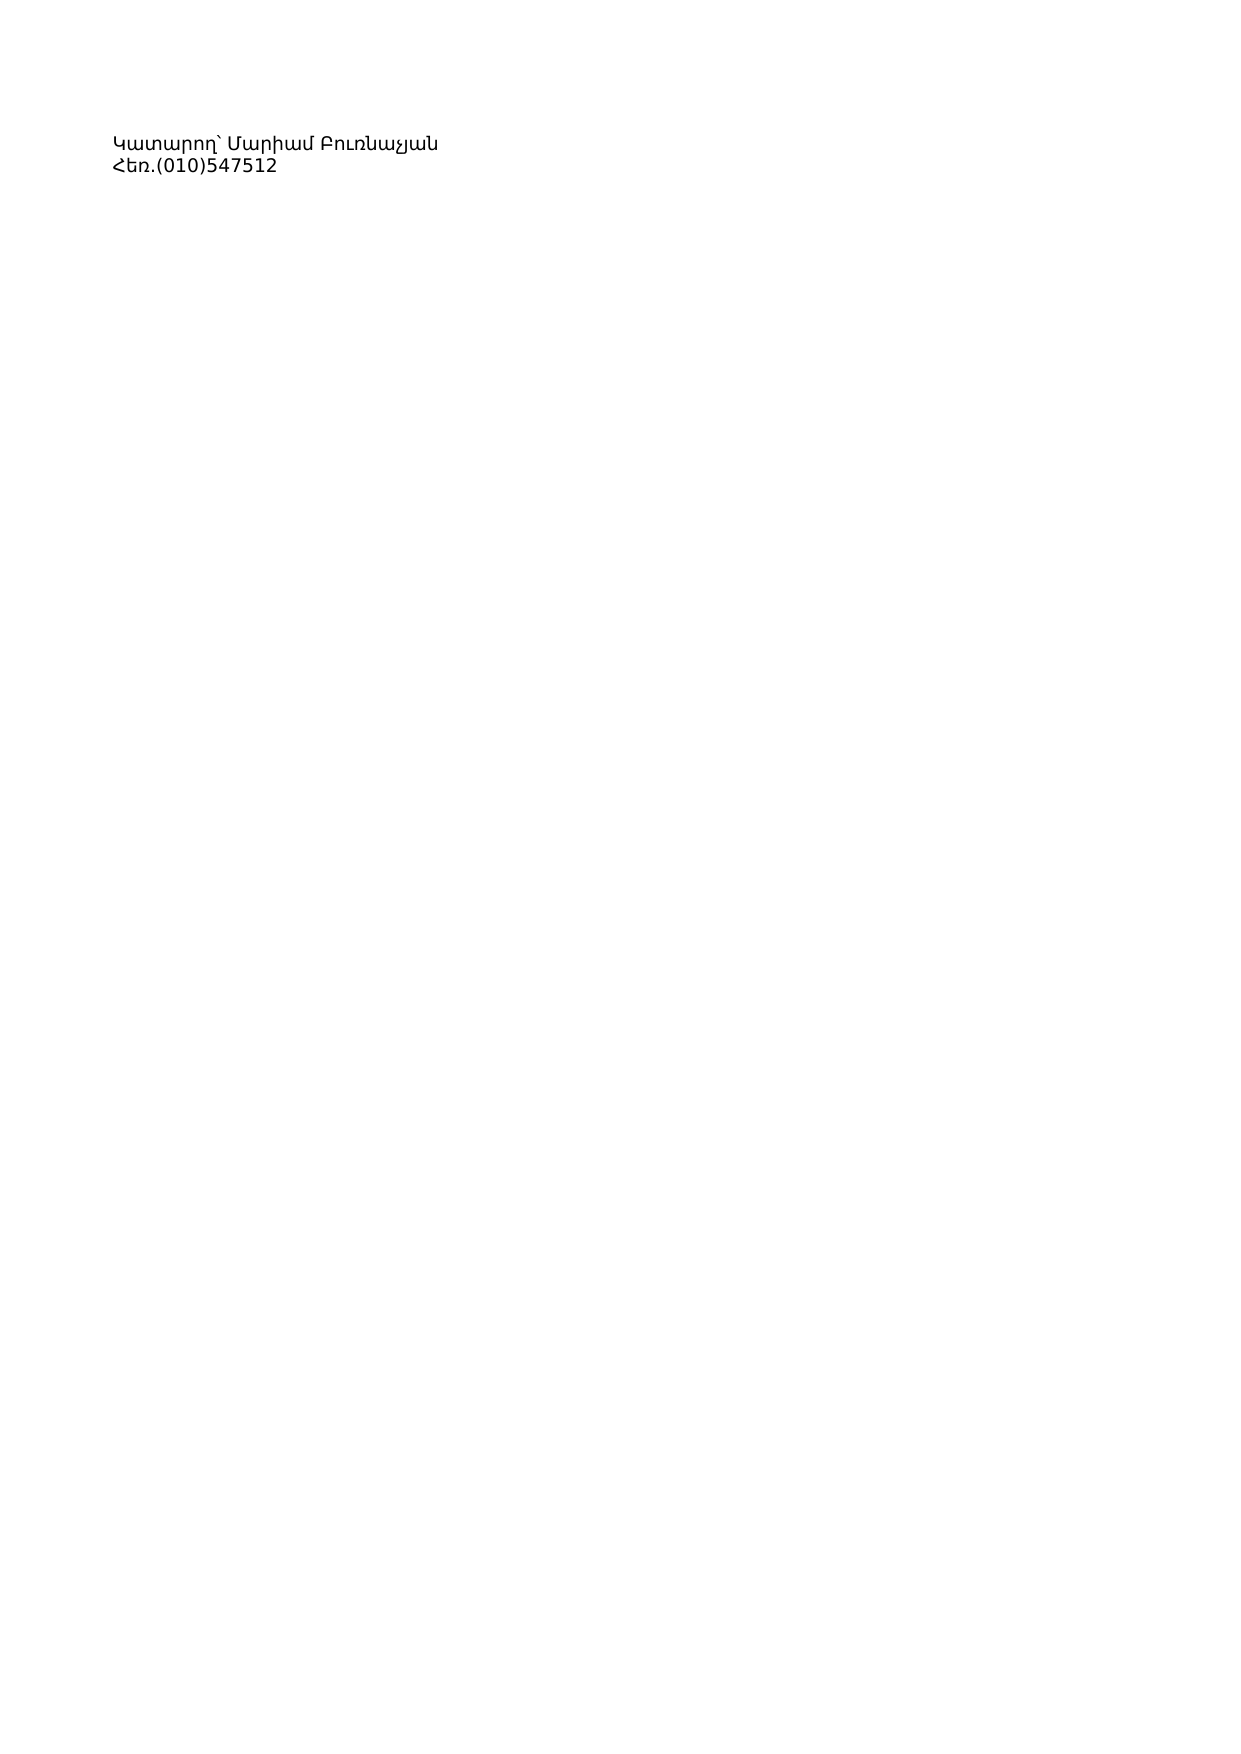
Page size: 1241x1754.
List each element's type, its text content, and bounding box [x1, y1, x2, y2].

text Հեռ.(010)547512 [112, 155, 1116, 177]
text Կատարող՝ Մարիամ Բուռնաչյան [112, 133, 1116, 155]
